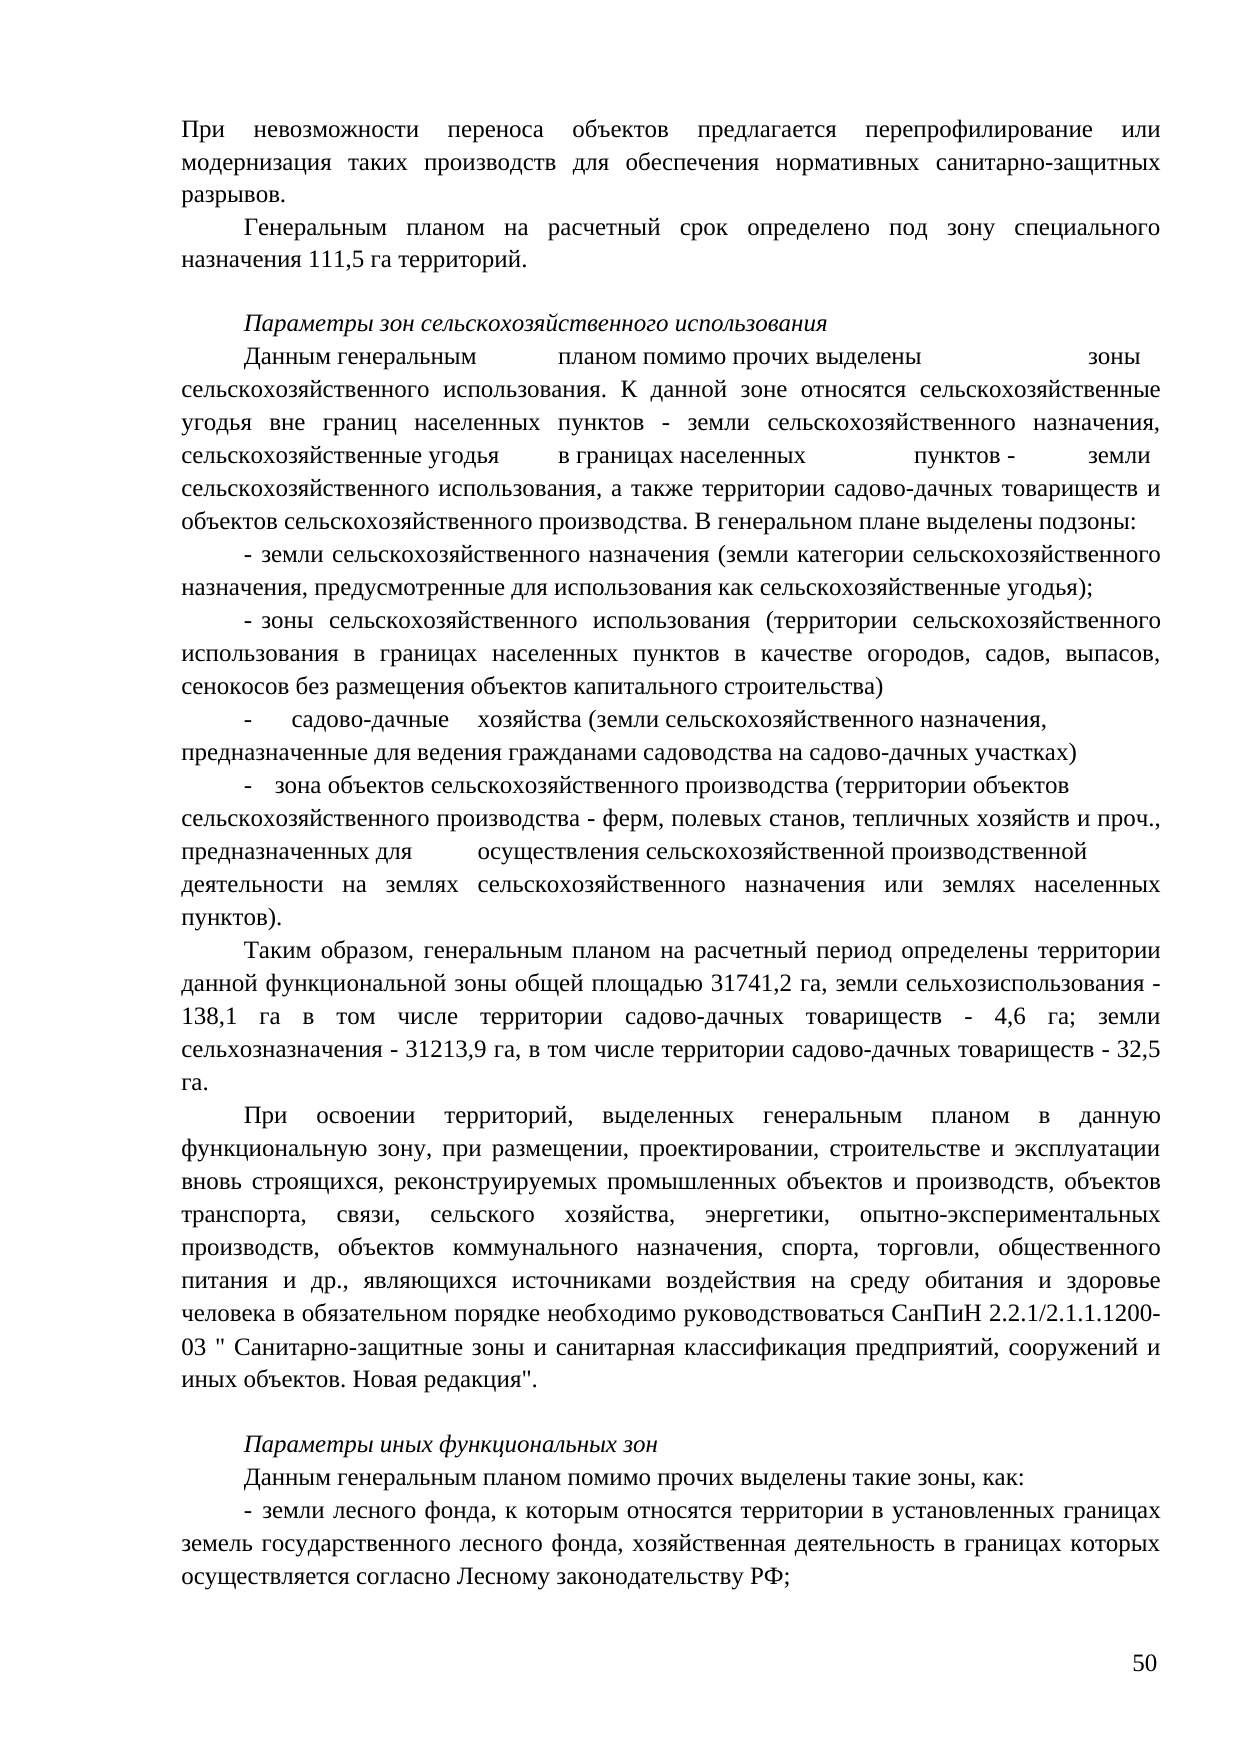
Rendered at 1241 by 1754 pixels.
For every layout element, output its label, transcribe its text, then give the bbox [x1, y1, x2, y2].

text 50 [1132, 1651, 1157, 1676]
text Данным генеральным планом помимо прочих выделены такие зоны, как: [181, 1459, 1161, 1492]
list земли лесного фонда, к которым относятся территории в установленных границах земель государственного лесного фонда, хозяйственная деятельность в границах которых осуществляется согласно Лесному законодательству РФ; [181, 1492, 1161, 1591]
text деятельности на землях сельскохозяйственного назначения или землях населенных пунктов). [181, 866, 1161, 932]
text Данным генеральным планом помимо прочих выделены зоны [181, 338, 1161, 371]
list зоны сельскохозяйственного использования (территории сельскохозяйственного использования в границах населенных пунктов в качестве огородов, садов, выпасов, сенокосов без размещения объектов капитального строительства) [181, 602, 1161, 701]
text сельскохозяйственного использования, а также территории садово-дачных товариществ и объектов сельскохозяйственного производства. В генеральном плане выделены подзоны: [181, 470, 1161, 536]
list зона объектов сельскохозяйственного производства (территории объектов [181, 767, 1161, 800]
text Параметры зон сельскохозяйственного использования [181, 305, 1161, 338]
list земли сельскохозяйственного назначения (земли категории сельскохозяйственного назначения, предусмотренные для использования как сельскохозяйственные угодья); [181, 536, 1161, 602]
text Генеральным планом на расчетный срок определено под зону специального назначения 111,5 га территорий. [181, 209, 1161, 274]
text При освоении территорий, выделенных генеральным планом в данную функциональную зону, при размещении, проектировании, строительстве и эксплуатации вновь строящихся, реконструируемых промышленных объектов и производств, объектов транспорта, связи, сельского хозяйства, энергетики, опытно-экспериментальных производств, объектов коммунального назначения, спорта, торговли, общественного питания и др., являющихся источниками воздействия на среду обитания и здоровье человека в обязательном порядке необходимо руководствоваться СанПиН 2.2.1/2.1.1.1200- 03 " Санитарно-защитные зоны и санитарная классификация предприятий, сооружений и иных объектов. Новая редакция". [181, 1097, 1161, 1394]
text сельскохозяйственного производства - ферм, полевых станов, тепличных хозяйств и проч., предназначенных для осуществления сельскохозяйственной производственной [181, 800, 1161, 866]
text Параметры иных функциональных зон [181, 1426, 1161, 1459]
text Таким образом, генеральным планом на расчетный период определены территории данной функциональной зоны общей площадью 31741,2 га, земли сельхозиспользования - 138,1 га в том числе территории садово-дачных товариществ - 4,6 га; земли сельхозназначения - 31213,9 га, в том числе территории садово-дачных товариществ - 32,5 га. [181, 932, 1161, 1097]
list садово-дачные хозяйства (земли сельскохозяйственного назначения, [181, 701, 1161, 734]
text сельскохозяйственного использования. К данной зоне относятся сельскохозяйственные угодья вне границ населенных пунктов - земли сельскохозяйственного назначения, сельскохозяйственные угодья в границах населенных пунктов - земли [181, 371, 1161, 470]
text предназначенные для ведения гражданами садоводства на садово-дачных участках) [181, 734, 1161, 767]
text При невозможности переноса объектов предлагается перепрофилирование или модернизация таких производств для обеспечения нормативных санитарно-защитных разрывов. [181, 112, 1161, 209]
